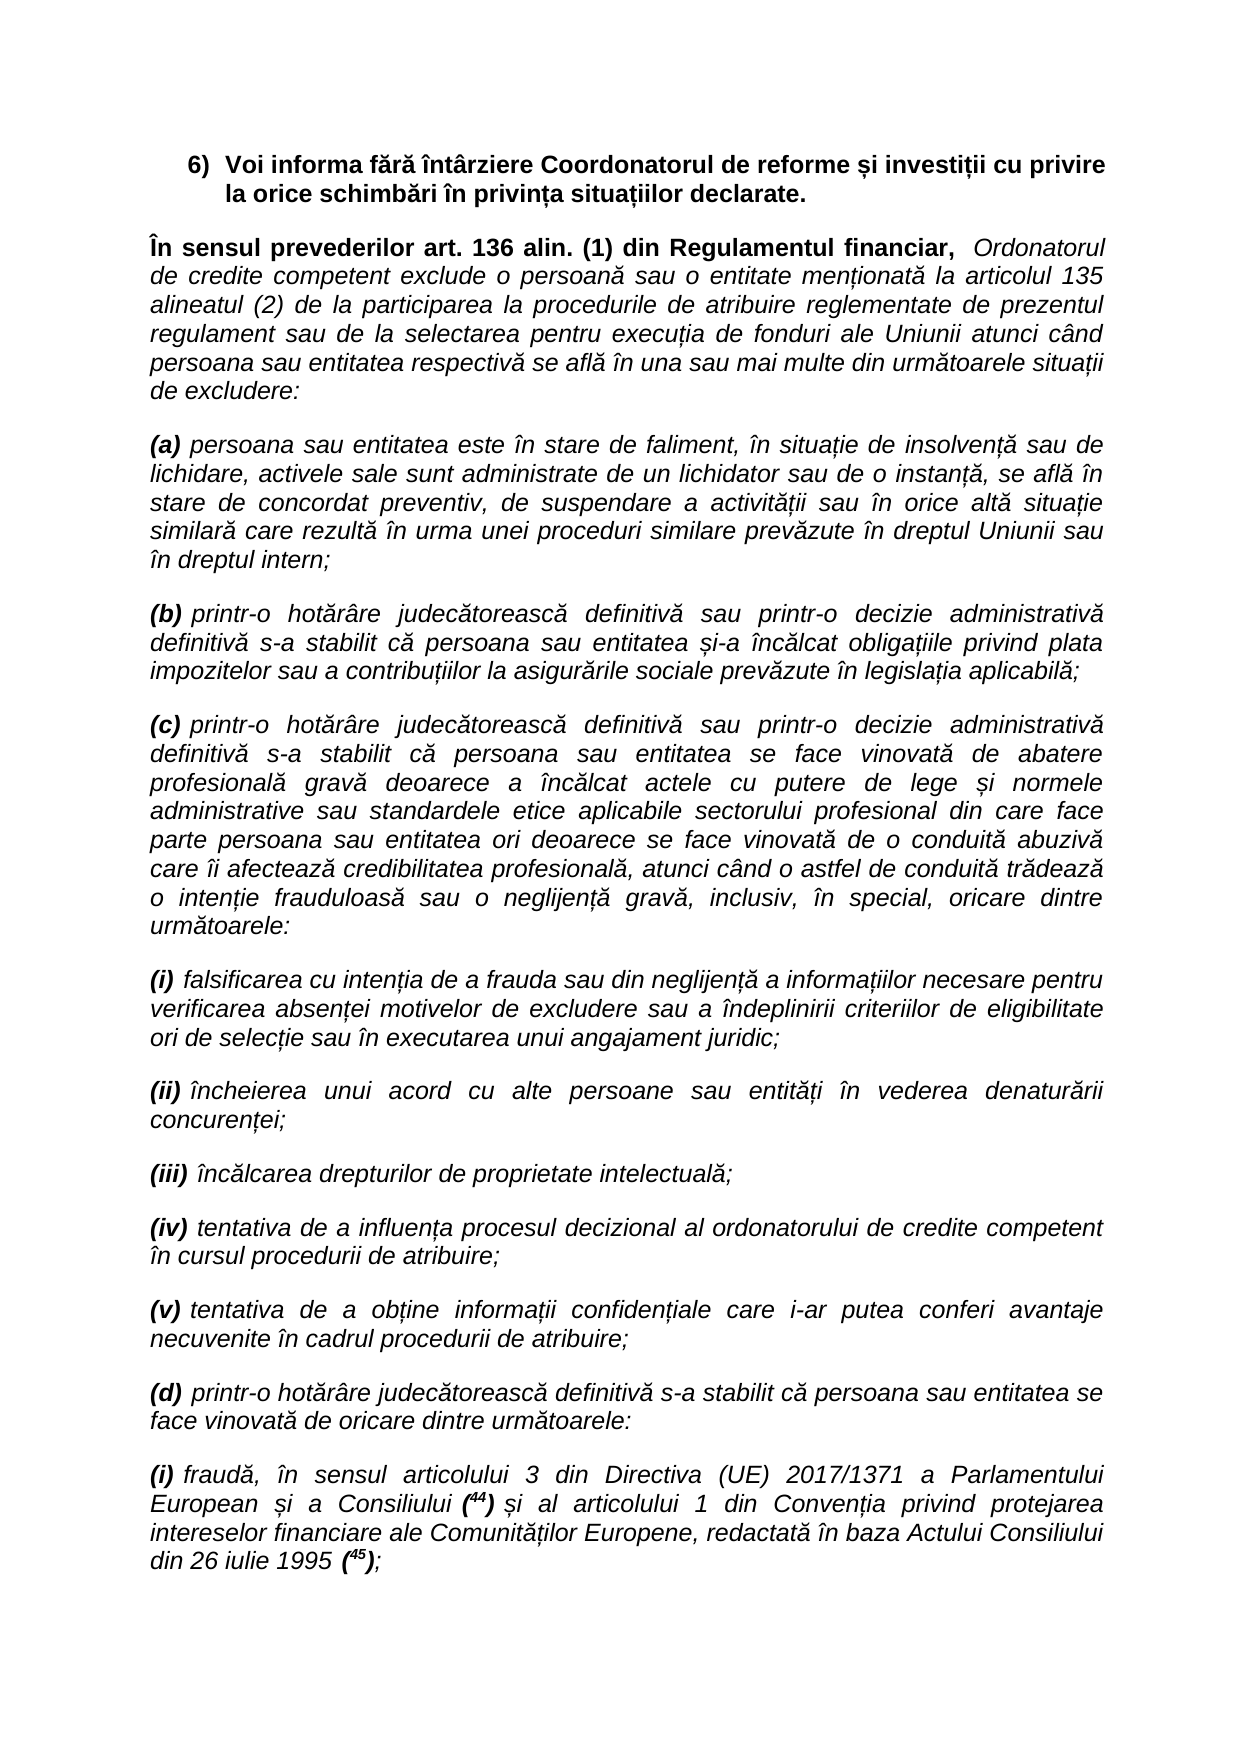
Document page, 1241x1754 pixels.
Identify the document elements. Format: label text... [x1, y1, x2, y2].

text (i) fraudă, în sensul articolului 3 din Directiva (UE) 2017/1371 a Parlamentului European și a Consiliului (44) și al articolului 1 din Convenția privind protejarea intereselor financiare ale Comunităților Europene, redactată în baza Actului Consiliului din 26 iulie 1995 (45); [150, 1460, 1107, 1575]
text (d) printr-o hotărâre judecătorească definitivă s-a stabilit că persoana sau entitatea se face vinovată de oricare dintre următoarele: [150, 1377, 1107, 1435]
text (b) printr-o hotărâre judecătorească definitivă sau printr-o decizie administrativă definitivă s-a stabilit că persoana sau entitatea și-a încălcat obligațiile privind plata impozitelor sau a contribuțiilor la asigurările sociale prevăzute în legislația aplicabilă; [150, 599, 1107, 685]
text (c) printr-o hotărâre judecătorească definitivă sau printr-o decizie administrativă definitivă s-a stabilit că persoana sau entitatea se face vinovată de abatere profesională gravă deoarece a încălcat actele cu putere de lege și normele administrative sau standardele etice aplicabile sectorului profesional din care face parte persoana sau entitatea ori deoarece se face vinovată de o conduită abuzivă care îi afectează credibilitatea profesională, atunci când o astfel de conduită trădează o intenție frauduloasă sau o neglijență gravă, inclusiv, în special, oricare dintre următoarele: [150, 710, 1107, 940]
text (iv) tentativa de a influența procesul decizional al ordonatorului de credite competent în cursul procedurii de atribuire; [150, 1212, 1107, 1270]
text (i) falsificarea cu intenția de a frauda sau din neglijență a informațiilor necesare pentru verificarea absenței motivelor de excludere sau a îndeplinirii criteriilor de eligibilitate ori de selecție sau în executarea unui angajament juridic; [150, 965, 1107, 1051]
list Voi informa fără întârziere Coordonatorul de reforme și investiții cu privire la orice schimbări în privința situațiilor declarate. [187, 150, 1107, 207]
text În sensul prevederilor art. 136 alin. (1) din Regulamentul financiar, Ordonatorul de credite competent exclude o persoană sau o entitate menționată la articolul 135 alineatul (2) de la participarea la procedurile de atribuire reglementate de prezentul regulament sau de la selectarea pentru execuția de fonduri ale Uniunii atunci când persoana sau entitatea respectivă se află în una sau mai multe din următoarele situații de excludere: [150, 232, 1107, 405]
text (v) tentativa de a obține informații confidențiale care i-ar putea conferi avantaje necuvenite în cadrul procedurii de atribuire; [150, 1295, 1107, 1352]
text (iii) încălcarea drepturilor de proprietate intelectuală; [150, 1159, 1107, 1187]
text (a) persoana sau entitatea este în stare de faliment, în situație de insolvență sau de lichidare, activele sale sunt administrate de un lichidator sau de o instanță, se află în stare de concordat preventiv, de suspendare a activității sau în orice altă situație similară care rezultă în urma unei proceduri similare prevăzute în dreptul Uniunii sau în dreptul intern; [150, 430, 1107, 574]
text (ii) încheierea unui acord cu alte persoane sau entități în vederea denaturării concurenței; [150, 1076, 1107, 1134]
